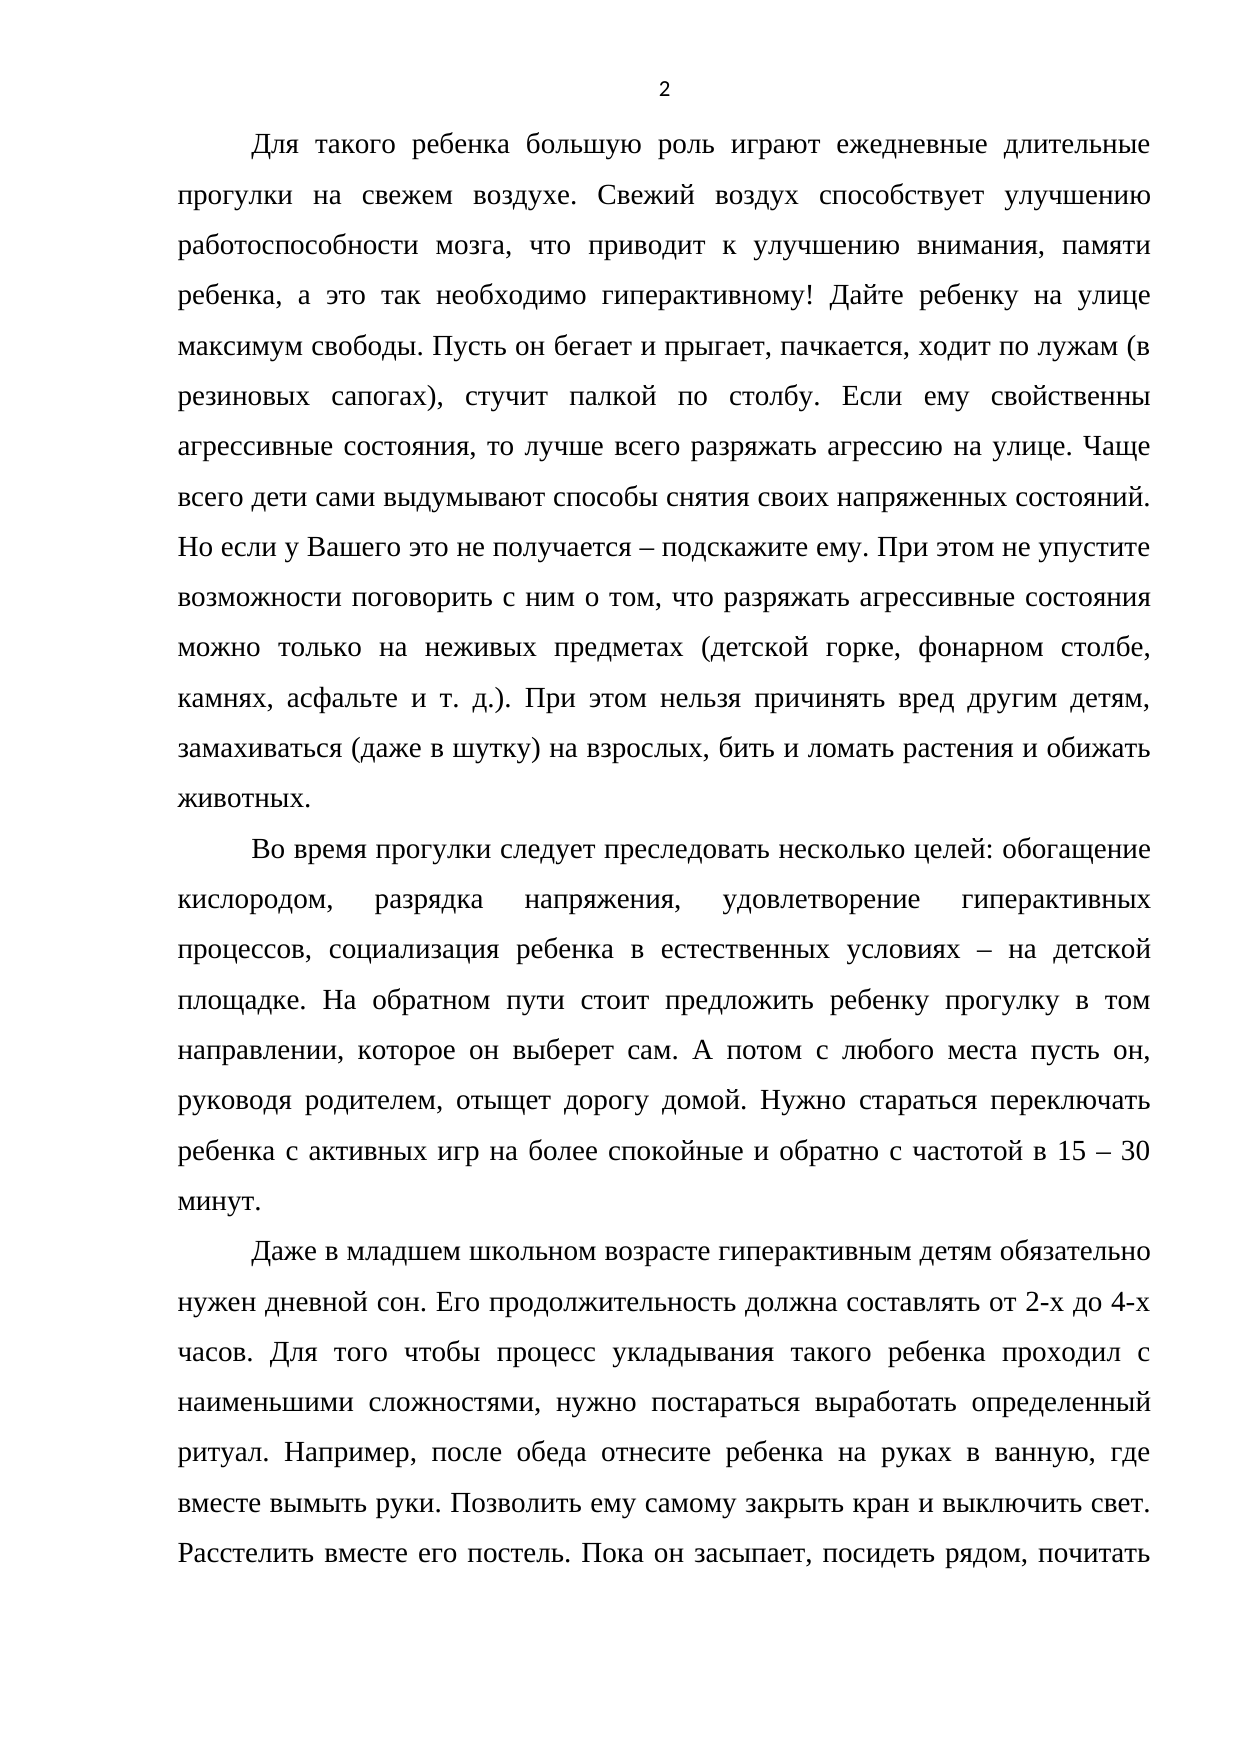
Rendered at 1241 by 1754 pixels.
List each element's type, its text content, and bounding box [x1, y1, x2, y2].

text Для такого ребенка большую роль играют ежедневные длительные прогулки на свежем воздухе. Свежий воздух способствует улучшению работоспособности мозга, что приводит к улучшению внимания, памяти ребенка, а это так необходимо гиперактивному! Дайте ребенку на улице максимум свободы. Пусть он бегает и прыгает, пачкается, ходит по лужам (в резиновых сапогах), стучит палкой по столбу. Если ему свойственны агрессивные состояния, то лучше всего разряжать агрессию на улице. Чаще всего дети сами выдумывают способы снятия своих напряженных состояний. Но если у Вашего это не получается – подскажите ему. При этом не упустите возможности поговорить с ним о том, что разряжать агрессивные состояния можно только на неживых предметах (детской горке, фонарном столбе, камнях, асфальте и т. д.). При этом нельзя причинять вред другим детям, замахиваться (даже в шутку) на взрослых, бить и ломать растения и обижать животных. [177, 126, 1152, 814]
text Во время прогулки следует преследовать несколько целей: обогащение кислородом, разрядка напряжения, удовлетворение гиперактивных процессов, социализация ребенка в естественных условиях – на детской площадке. На обратном пути стоит предложить ребенку прогулку в том направлении, которое он выберет сам. А потом с любого места пусть он, руководя родителем, отыщет дорогу домой. Нужно стараться переключать ребенка с активных игр на более спокойные и обратно с частотой в 15 – 30 минут. [177, 831, 1152, 1217]
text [177, 1233, 1152, 1569]
